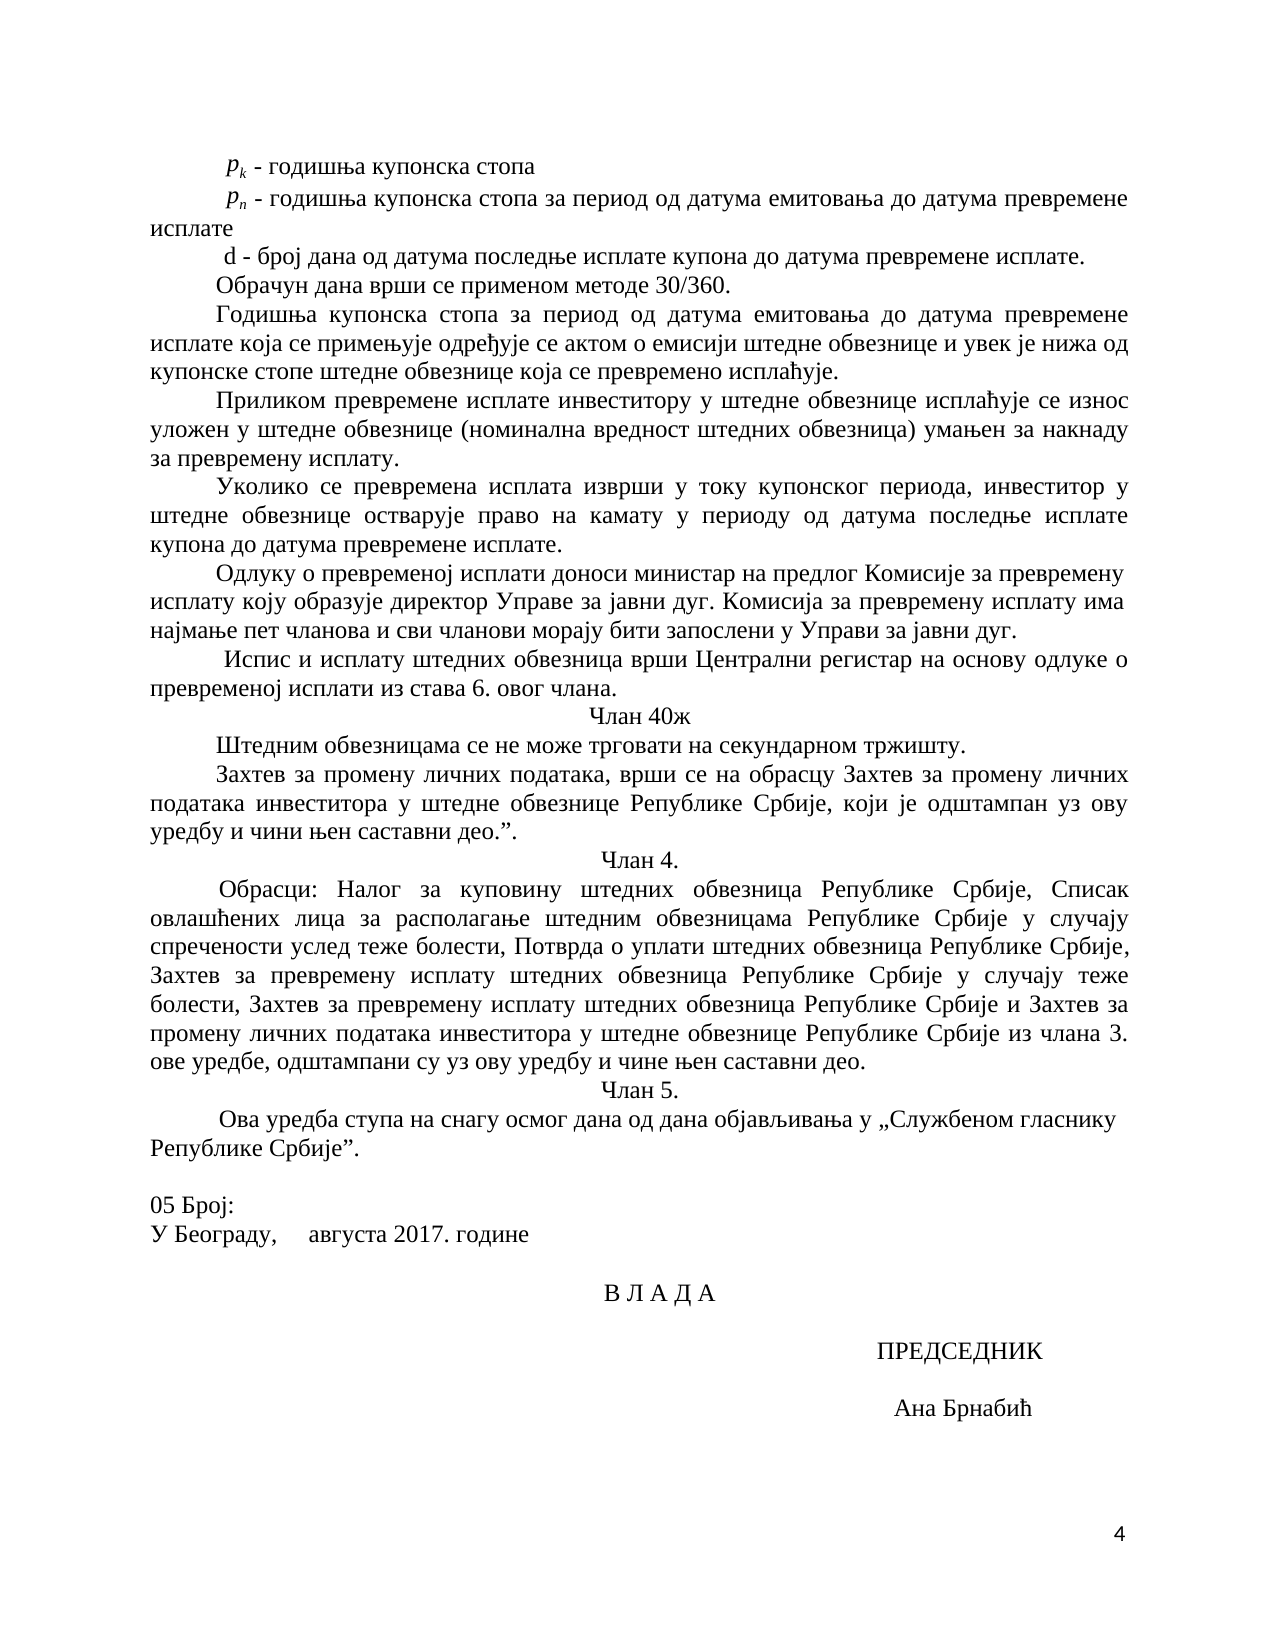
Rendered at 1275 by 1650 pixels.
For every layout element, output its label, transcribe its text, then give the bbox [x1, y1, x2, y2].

text d - број дана од датума последње исплате купона до датума превремене исплате. [150, 241, 1130, 270]
text - годишња купонска стопа за период од датума емитовања до датума превремене исплате [150, 181, 1130, 241]
text Штедним обвезницама се не може трговати на секундарном тржишту. [150, 730, 1130, 759]
text Обрасци: Налог за куповину штедних обвезница Републике Србије, Списак овлашћених лица за располагање штедним обвезницама Републике Србије у случају спречености услед теже болести, Потврда о уплати штедних обвезница Републике Србије, Захтев за превремену исплату штедних обвезница Републике Србије у случају теже болести, Захтев за превремену исплату штедних обвезница Републике Србије и Захтев за промену личних података инвеститора у штедне обвезнице Републике Србије из члана 3. ове уредбе, одштампани су уз ову уредбу и чине њен саставни део. [150, 874, 1130, 1075]
text Испис и исплату штедних обвезница врши Централни регистар на основу одлуке о превременој исплати из става 6. овог члана. [150, 644, 1130, 701]
text ПРЕДСЕДНИК [194, 1336, 1125, 1364]
text 05 Број: [150, 1190, 1130, 1219]
text Члан 40ж [150, 701, 1130, 730]
text Приликом превремене исплате инвеститору у штедне обвезнице исплаћује се износ уложен у штедне обвезнице (номинална вредност штедних обвезница) умањен за накнаду за превремену исплату. [150, 385, 1130, 471]
text Одлуку о превременој исплати доноси министар на предлог Комисије за превремену исплату коју образује директор Управе за јавни дуг. Комисија за превремену исплату има најмање пет чланова и сви чланови морају бити запослени у Управи за јавни дуг. [150, 558, 1125, 644]
text Члан 4. [150, 845, 1130, 874]
text Захтев за промену личних података, врши се на обрасцу Захтев за промену личних података инвеститора у штедне обвезнице Републике Србије, који је одштампан уз ову уредбу и чини њен саставни део.ˮ. [150, 759, 1130, 845]
text Уколико се превремена исплата изврши у току купонског периода, инвеститор у штедне обвезнице остварује право на камату у периоду од датума последње исплате купона до датума превремене исплате. [150, 471, 1130, 558]
text Члан 5. [150, 1075, 1130, 1104]
text Ана Брнабић [194, 1393, 1125, 1422]
text У Београду, августа 2017. године [150, 1219, 1125, 1248]
text В Л А Д А [194, 1278, 1125, 1307]
text Годишња купонска стопа за период од датума емитовања до датума превремене исплате која се примењује одређује се актом о емисији штедне обвезнице и увек је нижа од купонске стопе штедне обвезнице која се превремено исплаћује. [150, 299, 1130, 385]
text Ова уредба ступа на снагу осмог дана од дана објављивања у „Службеном гласнику Републике Србијеˮ. [150, 1104, 1130, 1161]
text - годишња купонска стопа [150, 150, 1130, 181]
text Обрачун дана врши се применом методе 30/360. [150, 270, 1130, 299]
